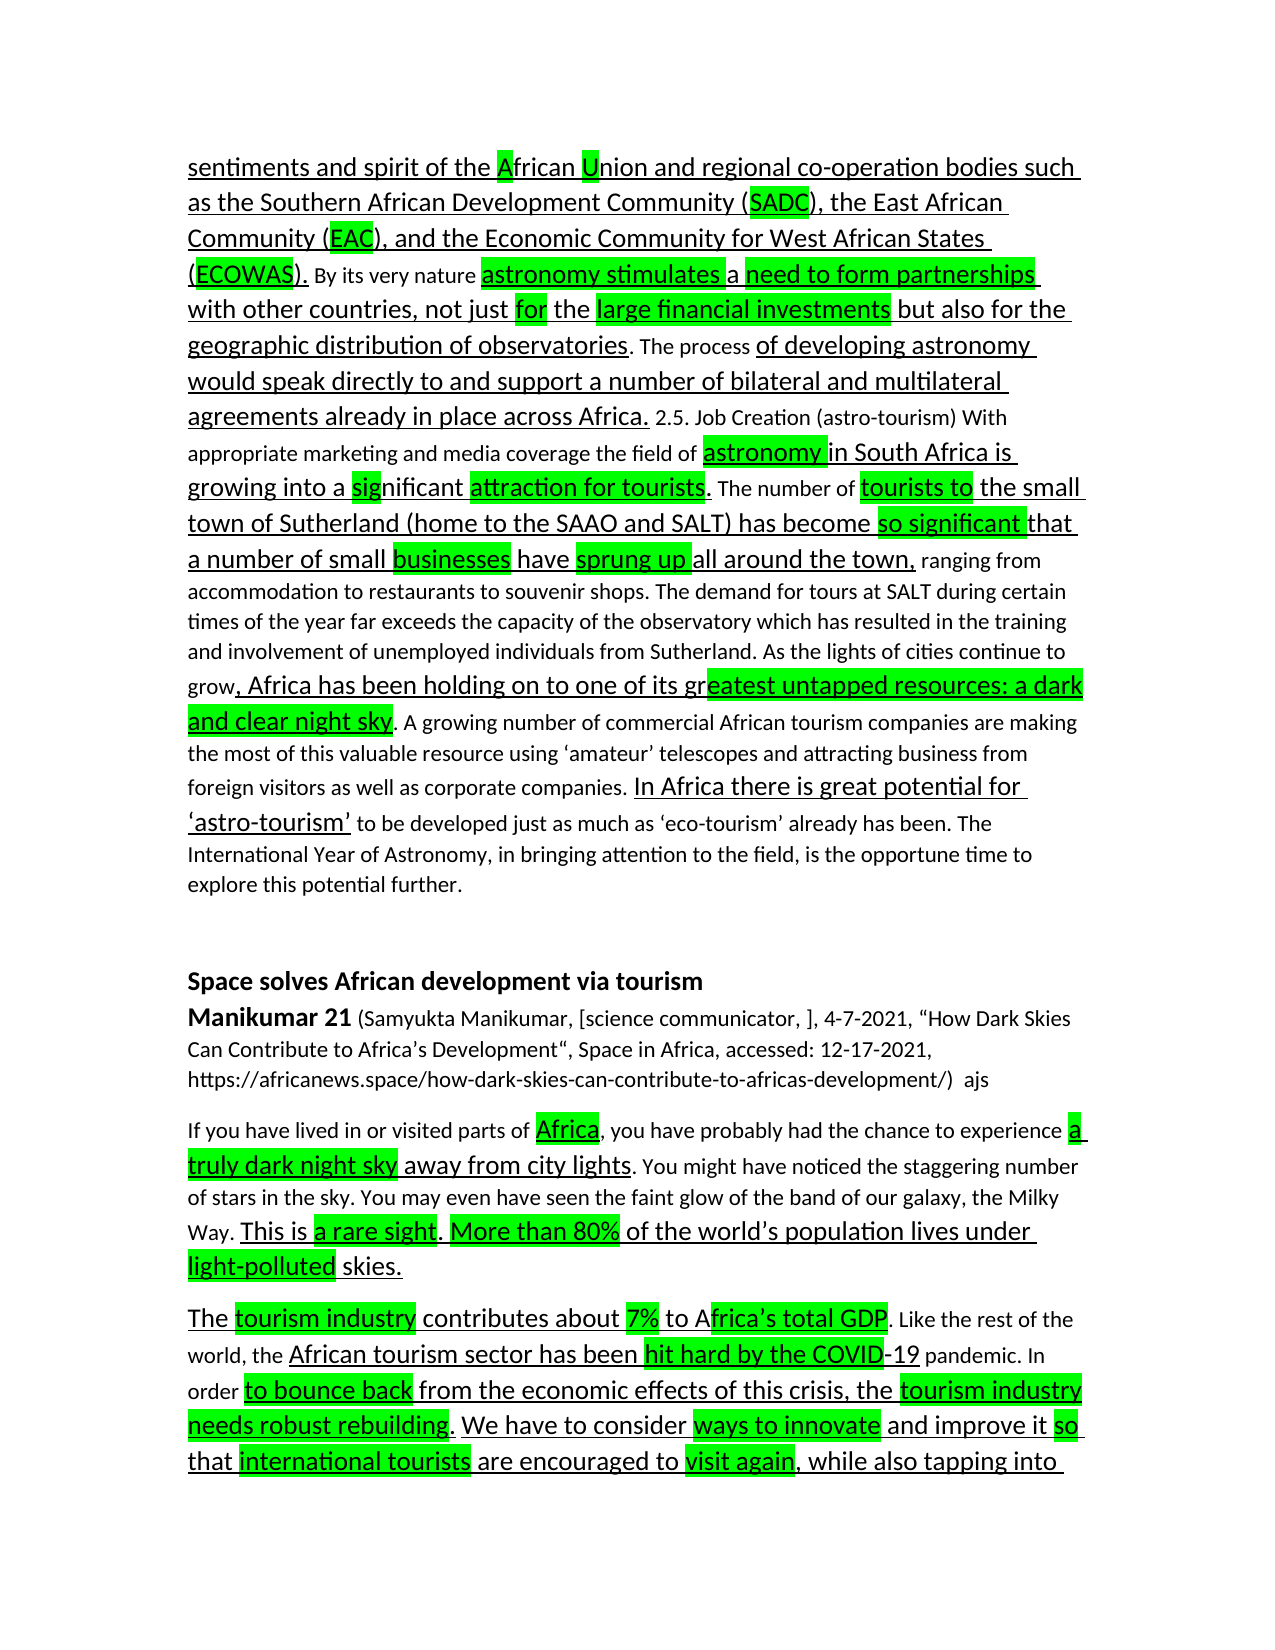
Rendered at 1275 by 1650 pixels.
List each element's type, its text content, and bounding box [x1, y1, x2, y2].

subtitle Space solves African development via tourism [187, 964, 1087, 997]
text Manikumar 21 (Samyukta Manikumar, [science communicator, ], 4-7-2021, “How Dark Skies Can Contribute to Africa’s Development“, Space in Africa, accessed: 12-17-2021, https://africanews.space/how-dark-skies-can-contribute-to-africas-development/) ajs [187, 1000, 1087, 1093]
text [187, 150, 1087, 899]
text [187, 1302, 1087, 1477]
text If you have lived in or visited parts of Africa, you have probably had the chance to experience a truly dark night sky away from city lights. You might have noticed the staggering number of stars in the sky. You may even have seen the faint glow of the band of our galaxy, the Milky Way. This is a rare sight. More than 80% of the world’s population lives under light-polluted skies. [187, 1112, 1087, 1282]
